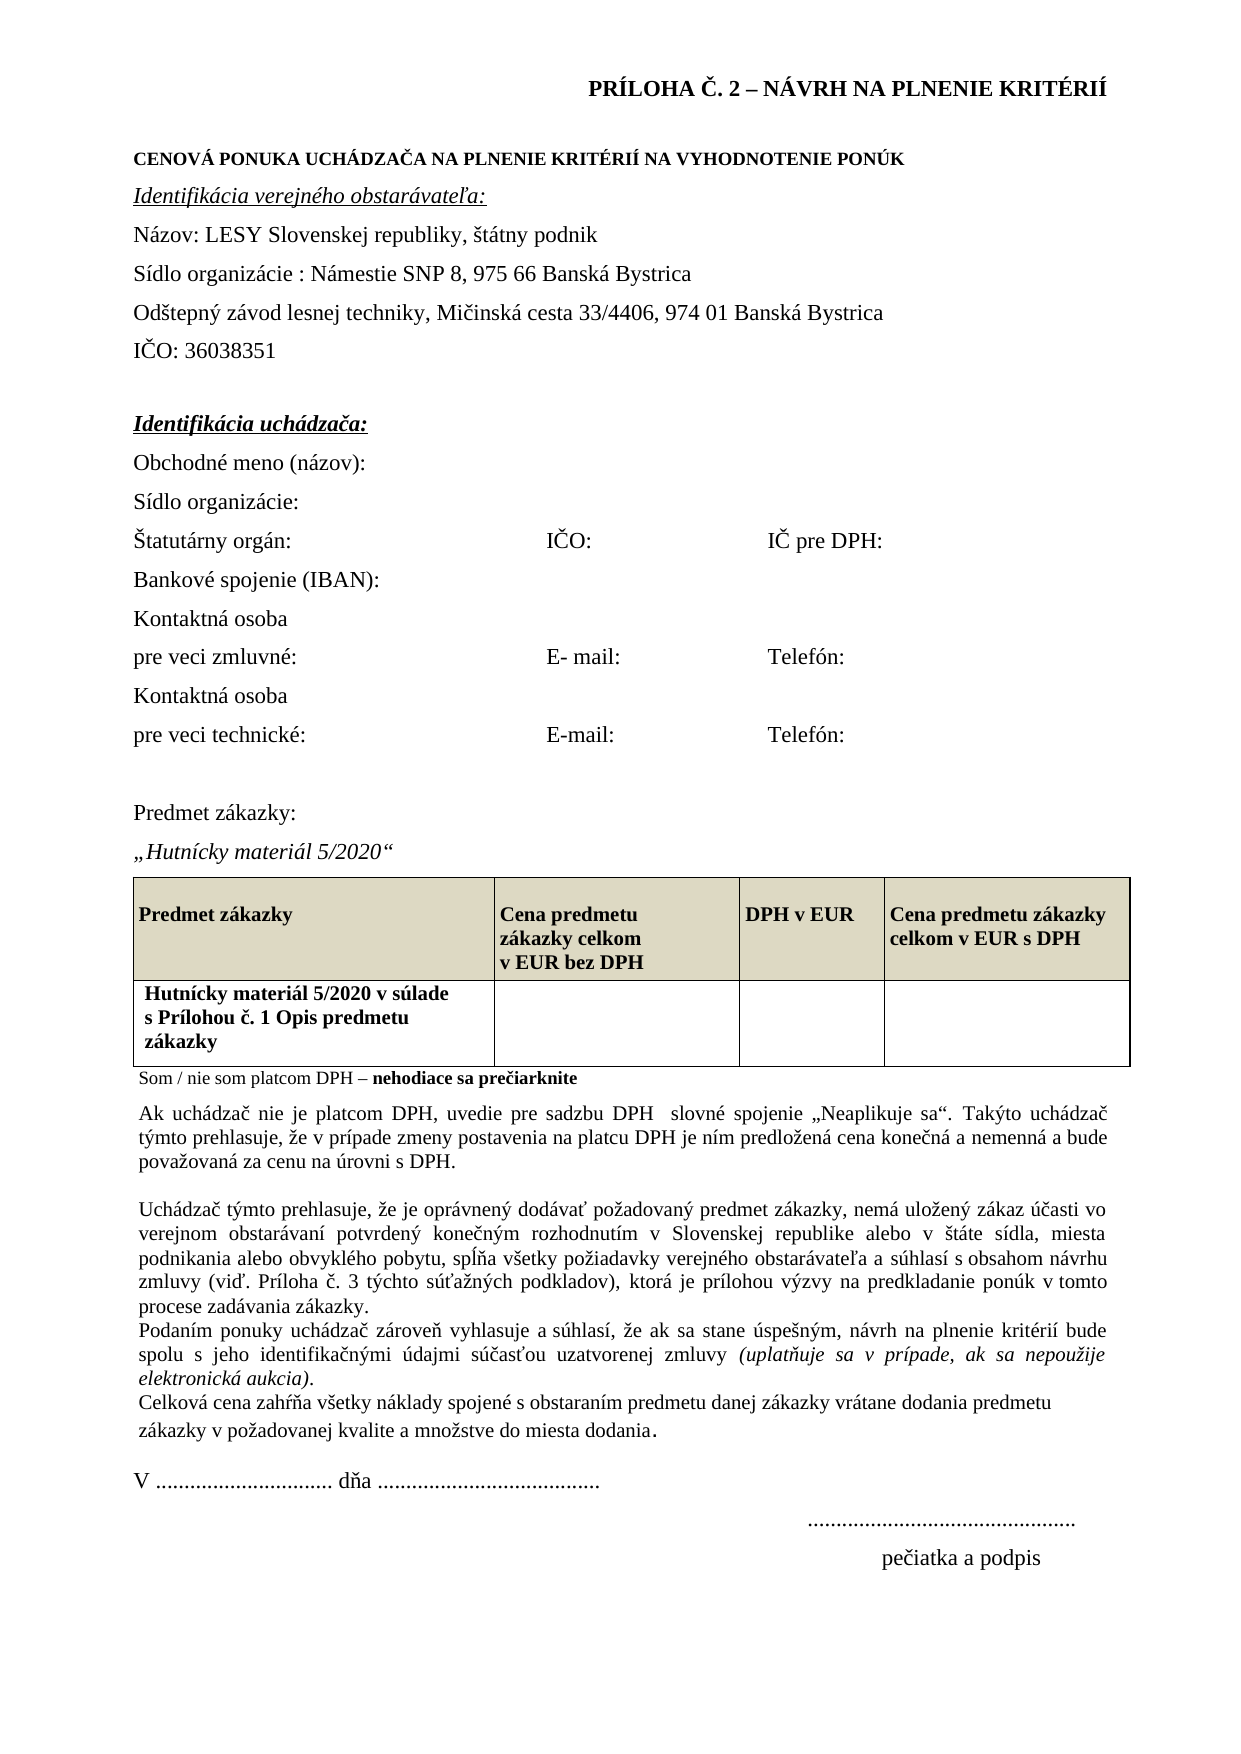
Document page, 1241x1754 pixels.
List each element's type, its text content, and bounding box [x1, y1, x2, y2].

text Názov: LESY Slovenskej republiky, štátny podnik [133, 221, 1107, 247]
table_header Cena predmetu zákazky celkom v EUR bez DPH [495, 878, 739, 980]
table_header Cena predmetu zákazky celkom v EUR s DPH [885, 878, 1129, 980]
table_cell [495, 981, 739, 1066]
text Uchádzač týmto prehlasuje, že je oprávnený dodávať požadovaný predmet zákazky, nemá uložený zákaz účasti vo verejnom obstarávaní potvrdený konečným rozhodnutím v Slovenskej republike alebo v štáte sídla, miesta podnikania alebo obvyklého pobytu, spĺňa všetky požiadavky verejného obstarávateľa a súhlasí s obsahom návrhu zmluvy (viď. Príloha č. 3 týchto súťažných podkladov), ktorá je prílohou výzvy na predkladanie ponúk v tomto procese zadávania zákazky. [138, 1197, 1107, 1318]
text Identifikácia uchádzača: [133, 410, 1107, 437]
text ............................................... [133, 1506, 1107, 1532]
table_header Predmet zákazky [134, 878, 494, 980]
text Ak uchádzač nie je platcom DPH, uvedie pre sadzbu DPH slovné spojenie „Neaplikuje sa“. Takýto uchádzač týmto prehlasuje, že v prípade zmeny postavenia na platcu DPH je ním predložená cena konečná a nemenná a bude považovaná za cenu na úrovni s DPH. [138, 1101, 1107, 1173]
text Podaním ponuky uchádzač zároveň vyhlasuje a súhlasí, že ak sa stane úspešným, návrh na plnenie kritérií bude spolu s jeho identifikačnými údajmi súčasťou uzatvorenej zmluvy (uplatňuje sa v prípade, ak sa nepoužije elektronická aukcia). [138, 1318, 1107, 1390]
text Sídlo organizácie: [133, 488, 1107, 514]
subtitle Príloha č. 2 – Návrh na plnenie kritérií [97, 75, 1107, 101]
text pečiatka a podpis [97, 1544, 1107, 1571]
table_header DPH v EUR [740, 878, 884, 980]
text pre veci technické: E-mail: Telefón: [133, 721, 1107, 747]
text Kontaktná osoba [133, 604, 1107, 631]
text Som / nie som platcom DPH – nehodiace sa prečiarknite [103, 1067, 1107, 1088]
text „Hutnícky materiál 5/2020“ [133, 838, 1107, 864]
text Odštepný závod lesnej techniky, Mičinská cesta 33/4406, 974 01 Banská Bystrica [133, 298, 1107, 325]
text Sídlo organizácie : Námestie SNP 8, 975 66 Banská Bystrica [133, 260, 1107, 286]
text Bankové spojenie (IBAN): [133, 566, 1107, 592]
text pre veci zmluvné: E- mail: Telefón: [133, 643, 1107, 670]
text CENOVÁ PONUKA UCHÁDZAČA NA PLNENIE KRITÉRIÍ NA VYHODNOTENIE PONÚK [133, 148, 1107, 169]
text Obchodné meno (názov): [133, 449, 1107, 476]
table_cell [740, 981, 884, 1066]
text Štatutárny orgán: IČO: IČ pre DPH: [133, 527, 1107, 553]
table_cell [885, 981, 1129, 1066]
text IČO: 36038351 [133, 337, 1107, 364]
text Celková cena zahŕňa všetky náklady spojené s obstaraním predmetu danej zákazky vrátane dodania predmetu zákazky v požadovanej kvalite a množstve do miesta dodania. [138, 1390, 1107, 1443]
table_cell Hutnícky materiál 5/2020 v súlade s Prílohou č. 1 Opis predmetu zákazky [134, 981, 494, 1066]
text V ............................... dňa ....................................... [133, 1467, 1107, 1493]
text Identifikácia verejného obstarávateľa: [133, 182, 1107, 208]
text Kontaktná osoba [133, 682, 1107, 709]
text Predmet zákazky: [133, 799, 1107, 825]
